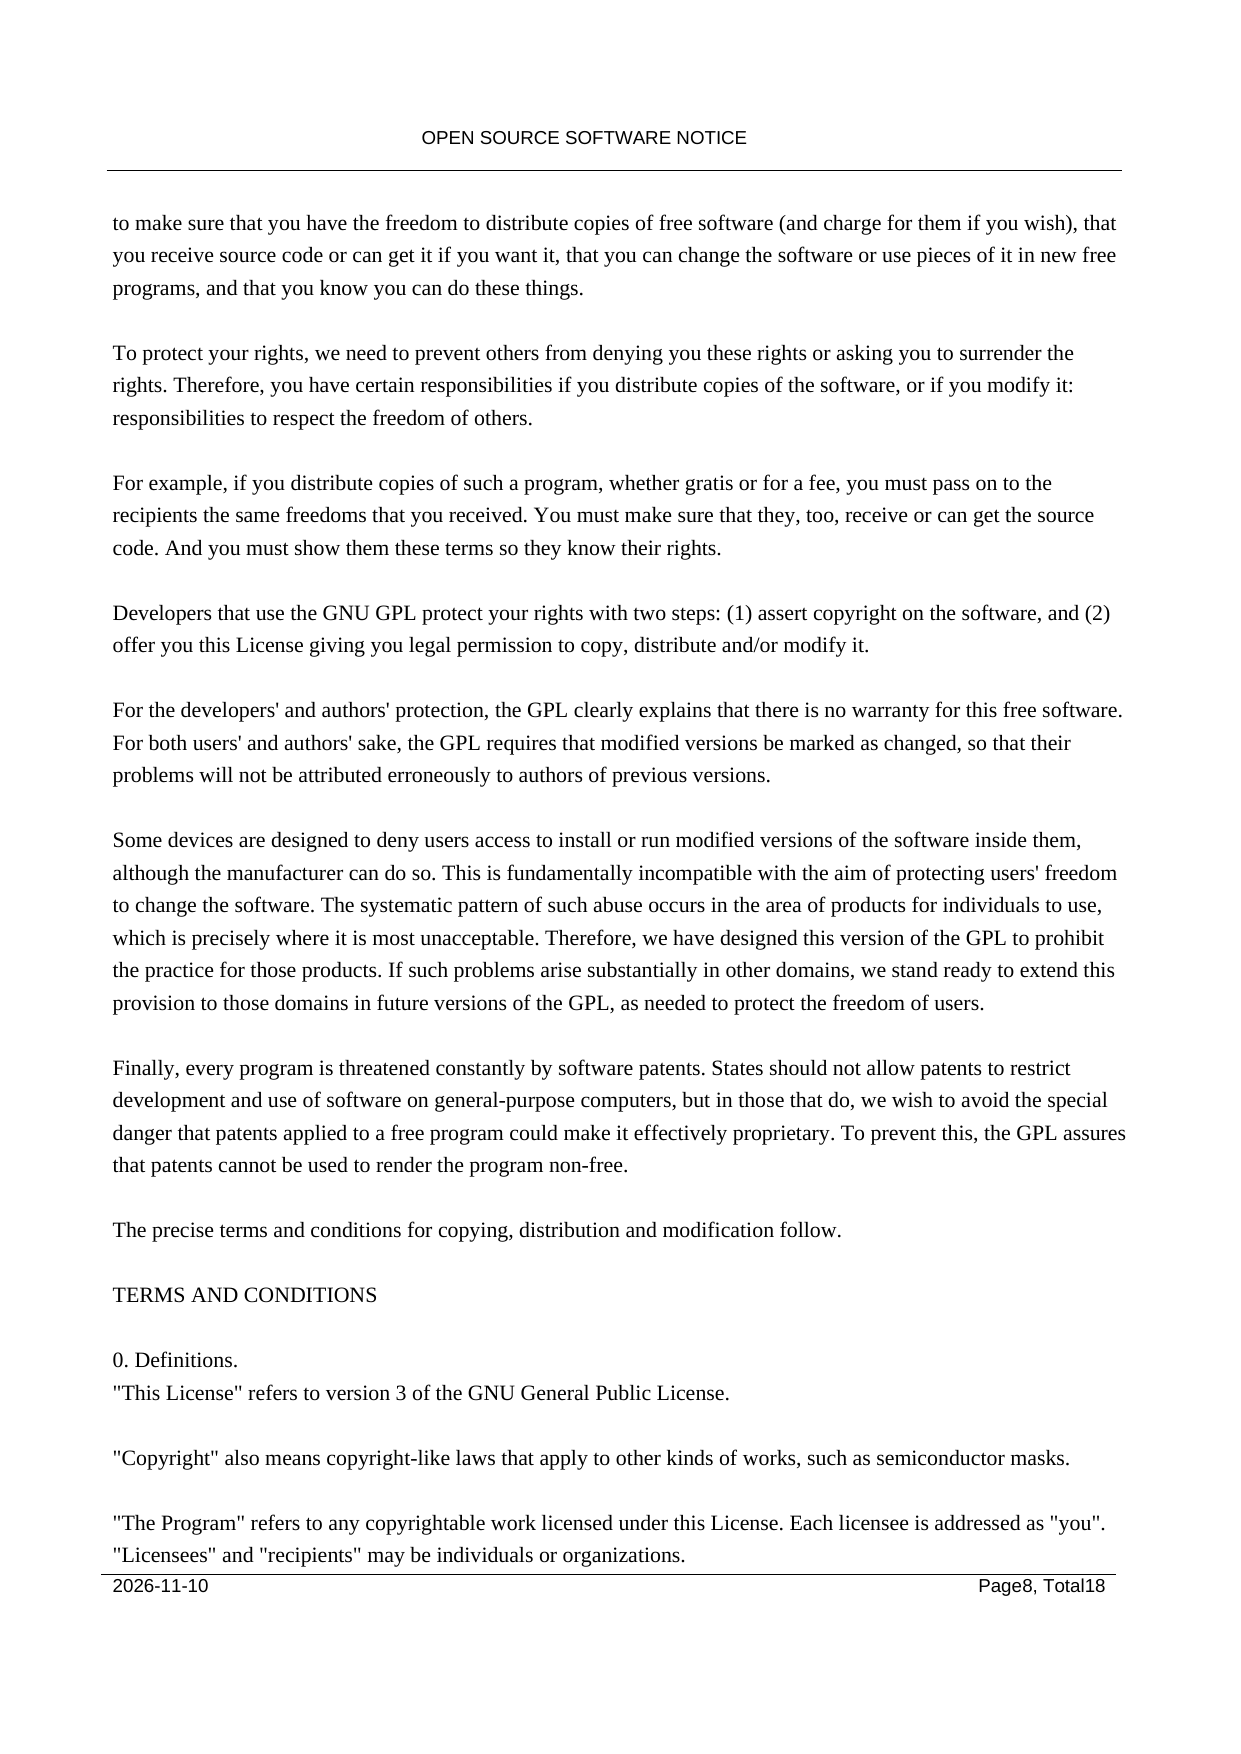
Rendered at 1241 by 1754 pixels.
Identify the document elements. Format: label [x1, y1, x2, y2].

text [112, 206, 1128, 1571]
